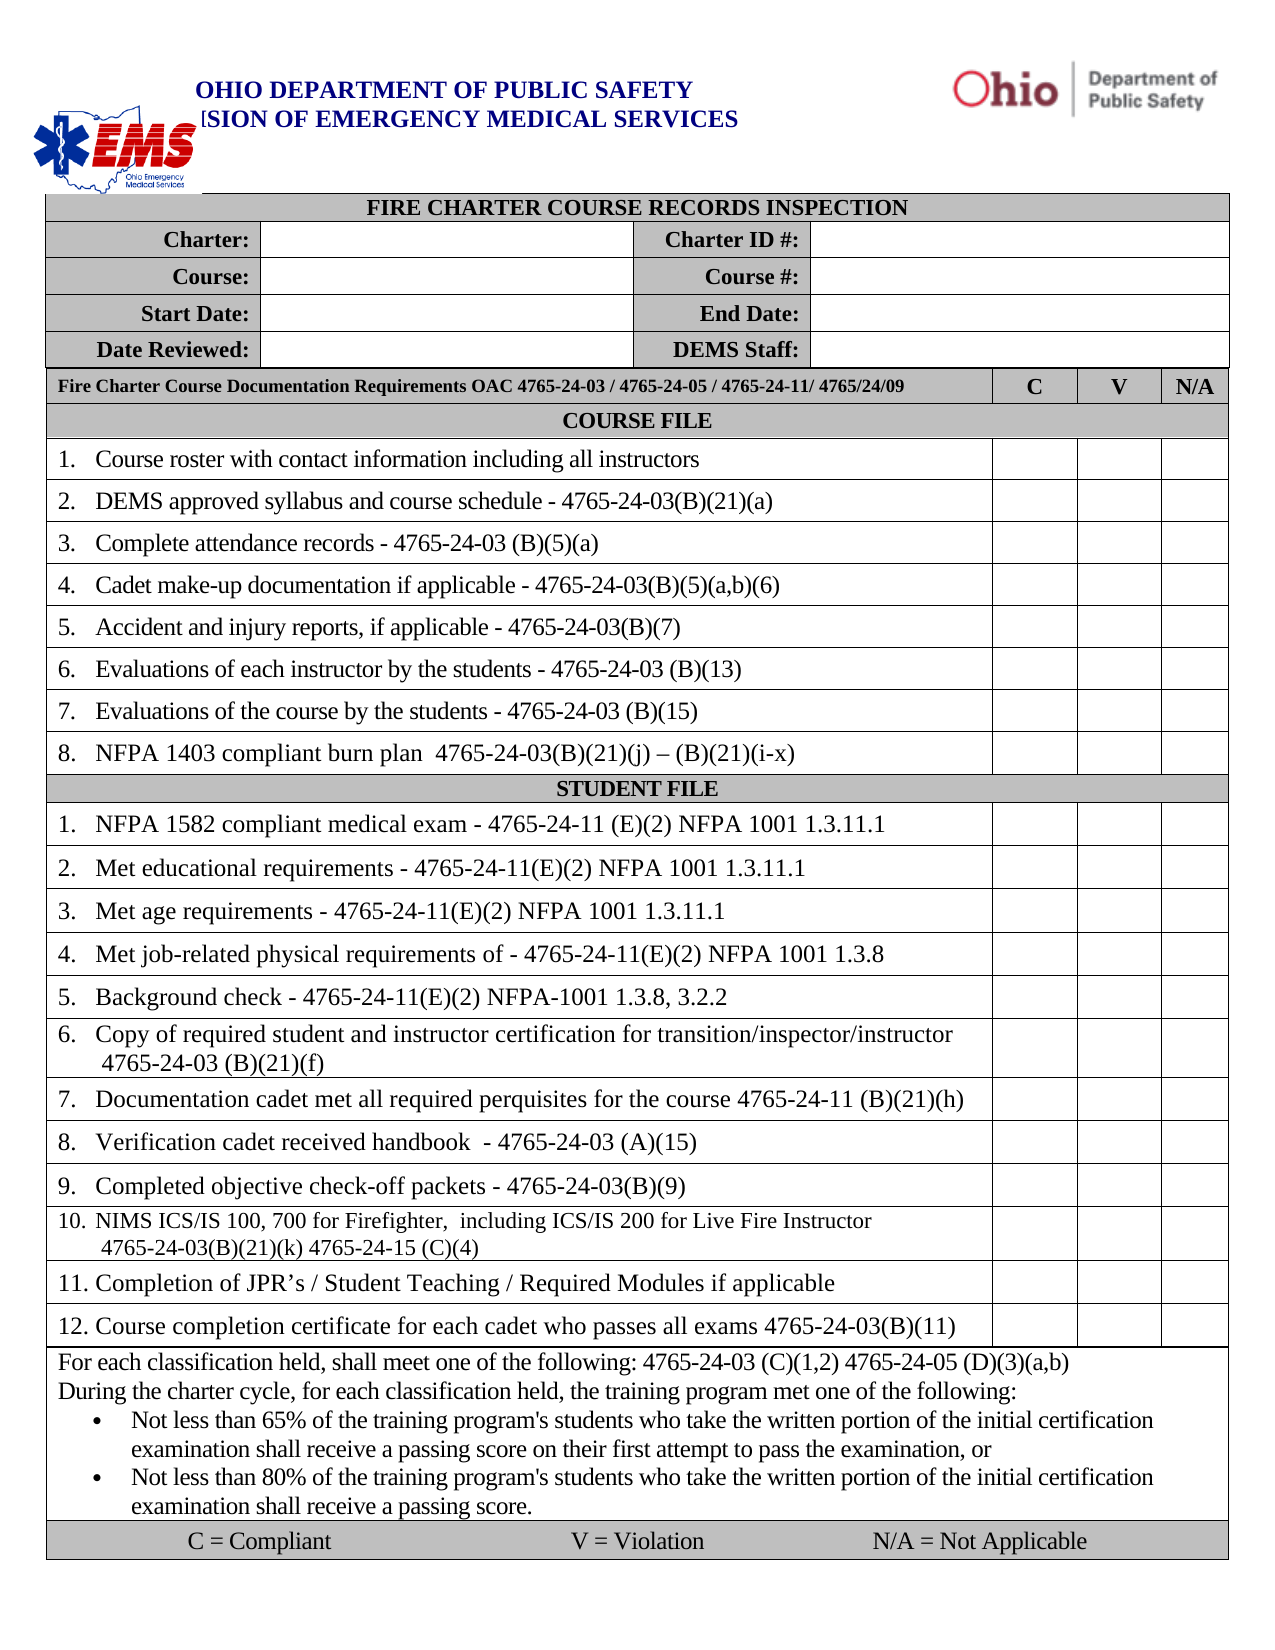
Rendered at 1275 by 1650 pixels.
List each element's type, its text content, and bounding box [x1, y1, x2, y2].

table_cell [993, 648, 1077, 689]
table_cell [1078, 522, 1161, 563]
table_cell [261, 258, 633, 294]
table_cell Accident and injury reports, if applicable - 4765-24-03(B)(7) [47, 606, 992, 647]
table_cell [993, 846, 1077, 888]
table_cell [811, 258, 1229, 294]
table_cell Evaluations of the course by the students - 4765-24-03 (B)(15) [47, 690, 992, 731]
table_header N/A [1162, 369, 1228, 403]
table_cell [1078, 648, 1161, 689]
table_cell [1162, 439, 1228, 479]
table_cell [1078, 690, 1161, 731]
table_cell [1162, 846, 1228, 888]
table_cell [261, 222, 633, 257]
table_cell [1078, 846, 1161, 888]
table_cell Cadet make-up documentation if applicable - 4765-24-03(B)(5)(a,b)(6) [47, 564, 992, 605]
table_cell [993, 690, 1077, 731]
table_cell [1078, 439, 1161, 479]
table_header C [993, 369, 1077, 403]
table_cell [1162, 1164, 1228, 1206]
table_cell [1078, 564, 1161, 605]
table_cell STUDENT FILE [47, 775, 1228, 802]
table_cell Complete attendance records - 4765-24-03 (B)(5)(a) [47, 522, 992, 563]
table_cell [1162, 564, 1228, 605]
table_cell [1162, 976, 1228, 1018]
table_cell Met job-related physical requirements of - 4765-24-11(E)(2) NFPA 1001 1.3.8 [47, 933, 992, 975]
table_cell [993, 564, 1077, 605]
table_cell [1162, 522, 1228, 563]
table_cell [1162, 606, 1228, 647]
table_cell [993, 1207, 1077, 1260]
table_header Fire Charter Course Documentation Requirements OAC 4765-24-03 / 4765-24-05 / 4765-24-11/ 4765/24/09 [47, 369, 992, 403]
table_cell [261, 332, 633, 367]
table_cell End Date: [634, 295, 810, 331]
table_cell Course roster with contact information including all instructors [47, 439, 992, 479]
table_cell [993, 522, 1077, 563]
table_cell Completion of JPR’s / Student Teaching / Required Modules if applicable [47, 1261, 992, 1303]
picture [33, 105, 203, 194]
table_cell [1162, 648, 1228, 689]
table_cell [261, 295, 633, 331]
table_cell [1162, 889, 1228, 932]
table_cell [1078, 1121, 1161, 1163]
table_cell [993, 1019, 1077, 1077]
picture [950, 59, 1222, 122]
table_cell [993, 889, 1077, 932]
table_cell [1162, 1304, 1228, 1346]
table_cell [1078, 976, 1161, 1018]
table_cell Met educational requirements - 4765-24-11(E)(2) NFPA 1001 1.3.11.1 [47, 846, 992, 888]
table_cell [1078, 1078, 1161, 1120]
table_cell [1078, 480, 1161, 521]
table_cell [1078, 889, 1161, 932]
table_cell [811, 295, 1229, 331]
table_cell [1078, 1304, 1161, 1346]
table_cell DEMS Staff: [634, 332, 810, 367]
table_cell Course: [46, 258, 260, 294]
table_cell [811, 222, 1229, 257]
table_cell NFPA 1403 compliant burn plan 4765-24-03(B)(21)(j) – (B)(21)(i-x) [47, 732, 992, 774]
table_cell [993, 1164, 1077, 1206]
table_cell [993, 976, 1077, 1018]
table_cell [1162, 480, 1228, 521]
table_cell Evaluations of each instructor by the students - 4765-24-03 (B)(13) [47, 648, 992, 689]
table_cell [1162, 933, 1228, 975]
table_cell [1078, 1261, 1161, 1303]
table_cell [993, 732, 1077, 774]
table_cell NIMS ICS/IS 100, 700 for Firefighter, including ICS/IS 200 for Live Fire Instructor 4765-24-03(B)(21)(k) 4765-24-15 (C)(4) [47, 1207, 992, 1260]
table_cell Date Reviewed: [46, 332, 260, 367]
table_cell [1078, 1164, 1161, 1206]
table_cell [993, 606, 1077, 647]
table_cell [1162, 1121, 1228, 1163]
table_cell Verification cadet received handbook - 4765-24-03 (A)(15) [47, 1121, 992, 1163]
table_cell Background check - 4765-24-11(E)(2) NFPA-1001 1.3.8, 3.2.2 [47, 976, 992, 1018]
table_cell Completed objective check-off packets - 4765-24-03(B)(9) [47, 1164, 992, 1206]
table_cell [993, 480, 1077, 521]
table_cell Course completion certificate for each cadet who passes all exams 4765-24-03(B)(11) [47, 1304, 992, 1346]
table_cell [1162, 1019, 1228, 1077]
table_cell [993, 803, 1077, 845]
table_cell [1162, 1261, 1228, 1303]
table_header V [1078, 369, 1161, 403]
table_cell [1078, 1019, 1161, 1077]
table_cell [1162, 732, 1228, 774]
table_cell Met age requirements - 4765-24-11(E)(2) NFPA 1001 1.3.11.1 [47, 889, 992, 932]
table_cell [993, 933, 1077, 975]
table_cell Start Date: [46, 295, 260, 331]
table_cell [993, 1261, 1077, 1303]
table_cell [1078, 606, 1161, 647]
table_cell [1078, 803, 1161, 845]
table_cell [993, 1121, 1077, 1163]
table_cell Documentation cadet met all required perquisites for the course 4765-24-11 (B)(21)(h) [47, 1078, 992, 1120]
table_cell [993, 1078, 1077, 1120]
table_cell Copy of required student and instructor certification for transition/inspector/instructor 4765-24-03 (B)(21)(f) [47, 1019, 992, 1077]
table_cell Charter: [46, 222, 260, 257]
table_cell [1162, 690, 1228, 731]
table_cell COURSE FILE [47, 404, 1228, 437]
table_cell Course #: [634, 258, 810, 294]
table_cell DEMS approved syllabus and course schedule - 4765-24-03(B)(21)(a) [47, 480, 992, 521]
table_cell Charter ID #: [634, 222, 810, 257]
table_cell [1078, 732, 1161, 774]
table_header FIRE CHARTER COURSE RECORDS INSPECTION [46, 194, 1229, 221]
table_cell [1078, 1207, 1161, 1260]
table_cell [1162, 1078, 1228, 1120]
table_cell [1162, 803, 1228, 845]
table_cell [993, 439, 1077, 479]
table_cell [1162, 1207, 1228, 1260]
table_cell For each classification held, shall meet one of the following: 4765-24-03 (C)(1,2) 4765-24-05 (D)(3)(a,b) During the charter cycle, for each classification held, the training program met one of the following: Not less than 65% of the training program's students who take the written portion of the initial certification examination shall receive a passing score on their first attempt to pass the examination, or Not less than 80% of the training program's students who take the written portion of the initial certification examination shall receive a passing score. [47, 1348, 1228, 1520]
table_cell [811, 332, 1229, 367]
table_cell C = Compliant V = Violation N/A = Not Applicable [47, 1521, 1228, 1559]
table_cell [1078, 933, 1161, 975]
table_cell [993, 1304, 1077, 1346]
table_cell NFPA 1582 compliant medical exam - 4765-24-11 (E)(2) NFPA 1001 1.3.11.1 [47, 803, 992, 845]
